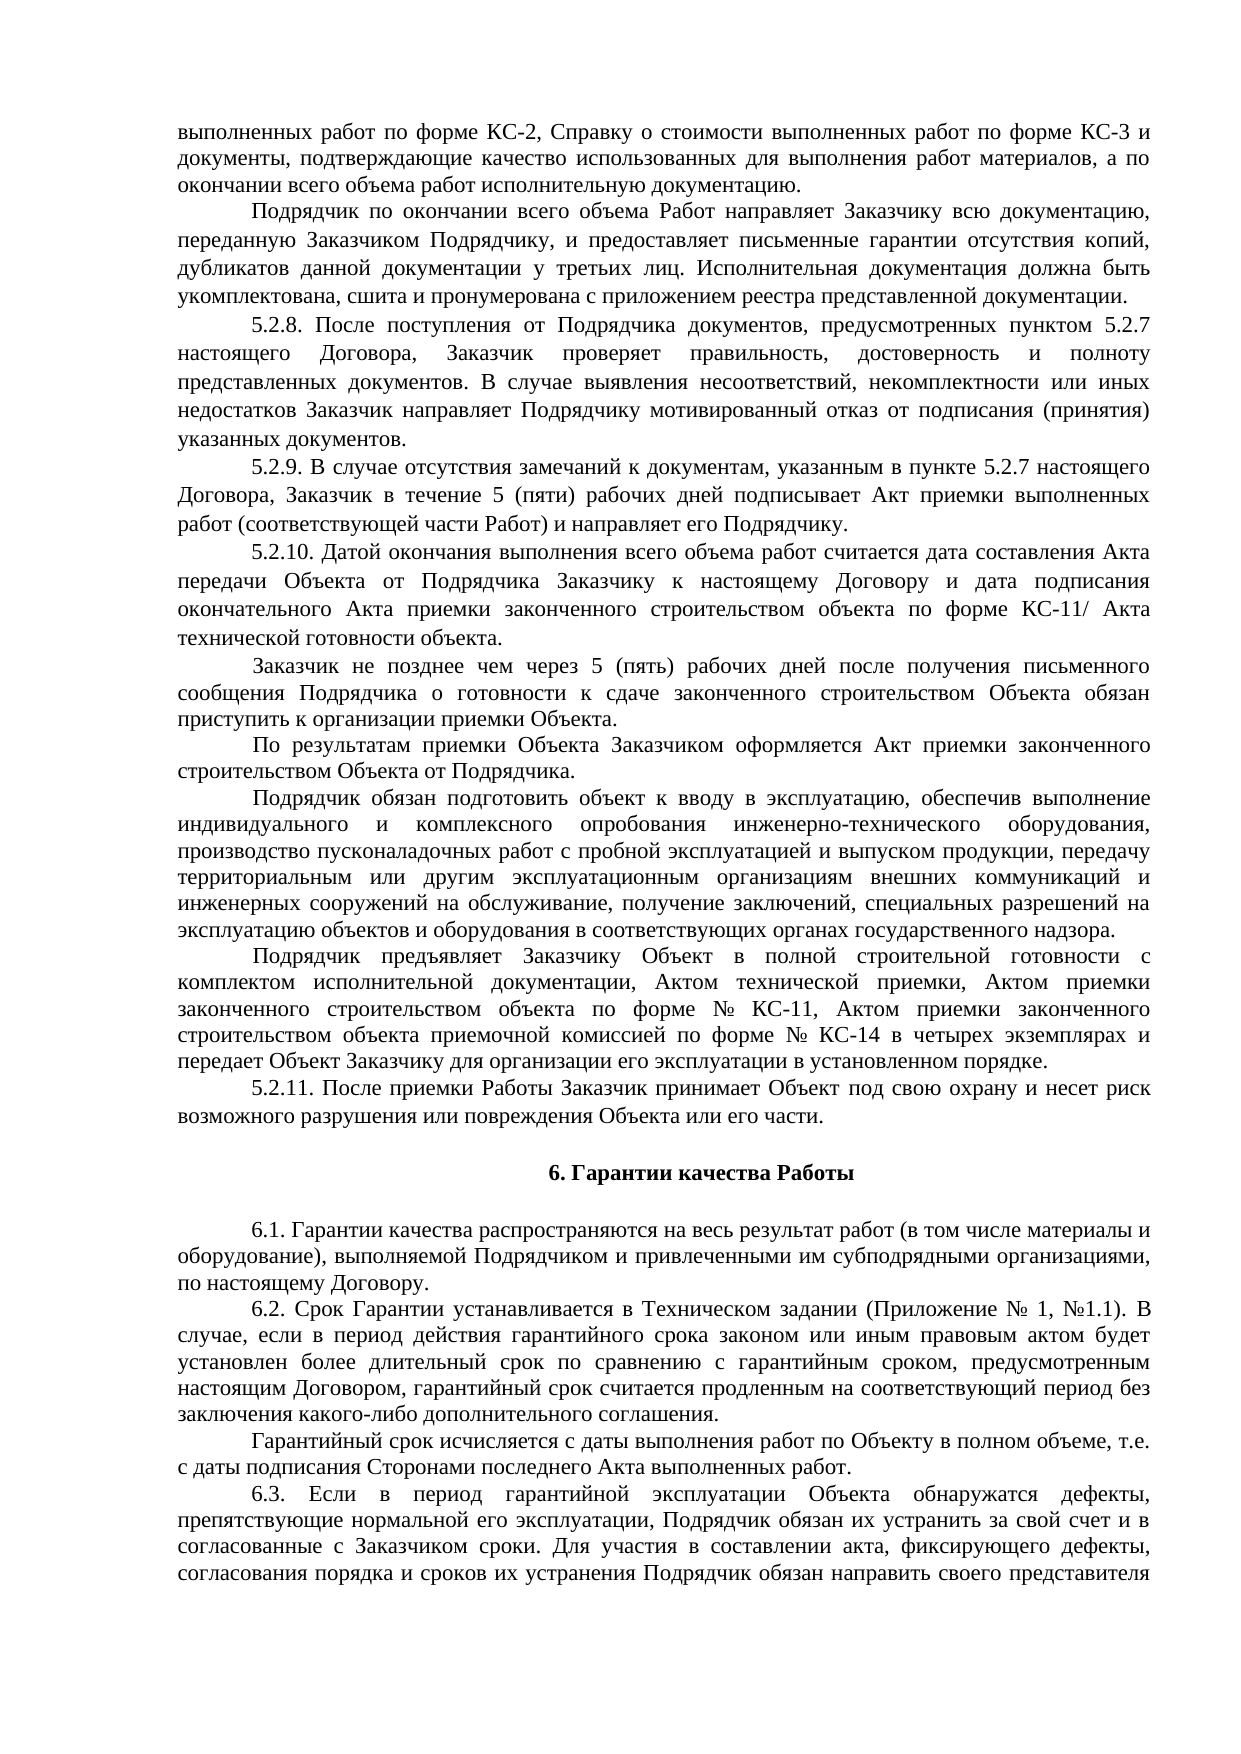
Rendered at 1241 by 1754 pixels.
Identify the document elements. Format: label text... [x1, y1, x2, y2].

text 6.2. Срок Гарантии устанавливается в Техническом задании (Приложение № 1, №1.1). В случае, если в период действия гарантийного срока законом или иным правовым актом будет установлен более длительный срок по сравнению с гарантийным сроком, предусмотренным настоящим Договором, гарантийный срок считается продленным на соответствующий период без заключения какого-либо дополнительного соглашения. [177, 1295, 1152, 1427]
text 5.2.9. В случае отсутствия замечаний к документам, указанным в пункте 5.2.7 настоящего Договора, Заказчик в течение 5 (пяти) рабочих дней подписывает Акт приемки выполненных работ (соответствующей части Работ) и направляет его Подрядчику. [177, 453, 1152, 536]
text 6. Гарантии качества Работы [177, 1159, 1152, 1186]
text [177, 1479, 1152, 1585]
text Подрядчик по окончании всего объема Работ направляет Заказчику всю документацию, переданную Заказчиком Подрядчику, и предоставляет письменные гарантии отсутствия копий, дубликатов данной документации у третьих лиц. Исполнительная документация должна быть укомплектована, сшита и пронумерована с приложением реестра представленной документации. [177, 197, 1152, 309]
text Заказчик не позднее чем через 5 (пять) рабочих дней после получения письменного сообщения Подрядчика о готовности к сдаче законченного строительством Объекта обязан приступить к организации приемки Объекта. [177, 652, 1152, 731]
text Подрядчик предъявляет Заказчику Объект в полной строительной готовности с комплектом исполнительной документации, Актом технической приемки, Актом приемки законченного строительством объекта по форме № КС-11, Актом приемки законченного строительством объекта приемочной комиссией по форме № КС-14 в четырех экземплярах и передает Объект Заказчику для организации его эксплуатации в установленном порядке. [177, 942, 1152, 1074]
text 5.2.10. Датой окончания выполнения всего объема работ считается дата составления Акта передачи Объекта от Подрядчика Заказчику к настоящему Договору и дата подписания окончательного Акта приемки законченного строительством объекта по форме КС-11/ Акта технической готовности объекта. [177, 538, 1152, 650]
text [177, 118, 1152, 197]
text 6.1. Гарантии качества распространяются на весь результат работ (в том числе материалы и оборудование), выполняемой Подрядчиком и привлеченными им субподрядными организациями, по настоящему Договору. [177, 1216, 1152, 1295]
subtitle Гарантийный срок исчисляется с даты выполнения работ по Объекту в полном объеме, т.е. с даты подписания Сторонами последнего Акта выполненных работ. [177, 1427, 1152, 1479]
text Подрядчик обязан подготовить объект к вводу в эксплуатацию, обеспечив выполнение индивидуального и комплексного опробования инженерно-технического оборудования, производство пусконаладочных работ с пробной эксплуатацией и выпуском продукции, передачу территориальным или другим эксплуатационным организациям внешних коммуникаций и инженерных сооружений на обслуживание, получение заключений, специальных разрешений на эксплуатацию объектов и оборудования в соответствующих органах государственного надзора. [177, 784, 1152, 942]
text 5.2.11. После приемки Работы Заказчик принимает Объект под свою охрану и несет риск возможного разрушения или повреждения Объекта или его части. [177, 1074, 1152, 1129]
text 5.2.8. После поступления от Подрядчика документов, предусмотренных пунктом 5.2.7 настоящего Договора, Заказчик проверяет правильность, достоверность и полноту представленных документов. В случае выявления несоответствий, некомплектности или иных недостатков Заказчик направляет Подрядчику мотивированный отказ от подписания (принятия) указанных документов. [177, 311, 1152, 451]
text По результатам приемки Объекта Заказчиком оформляется Акт приемки законченного строительством Объекта от Подрядчика. [177, 731, 1152, 784]
